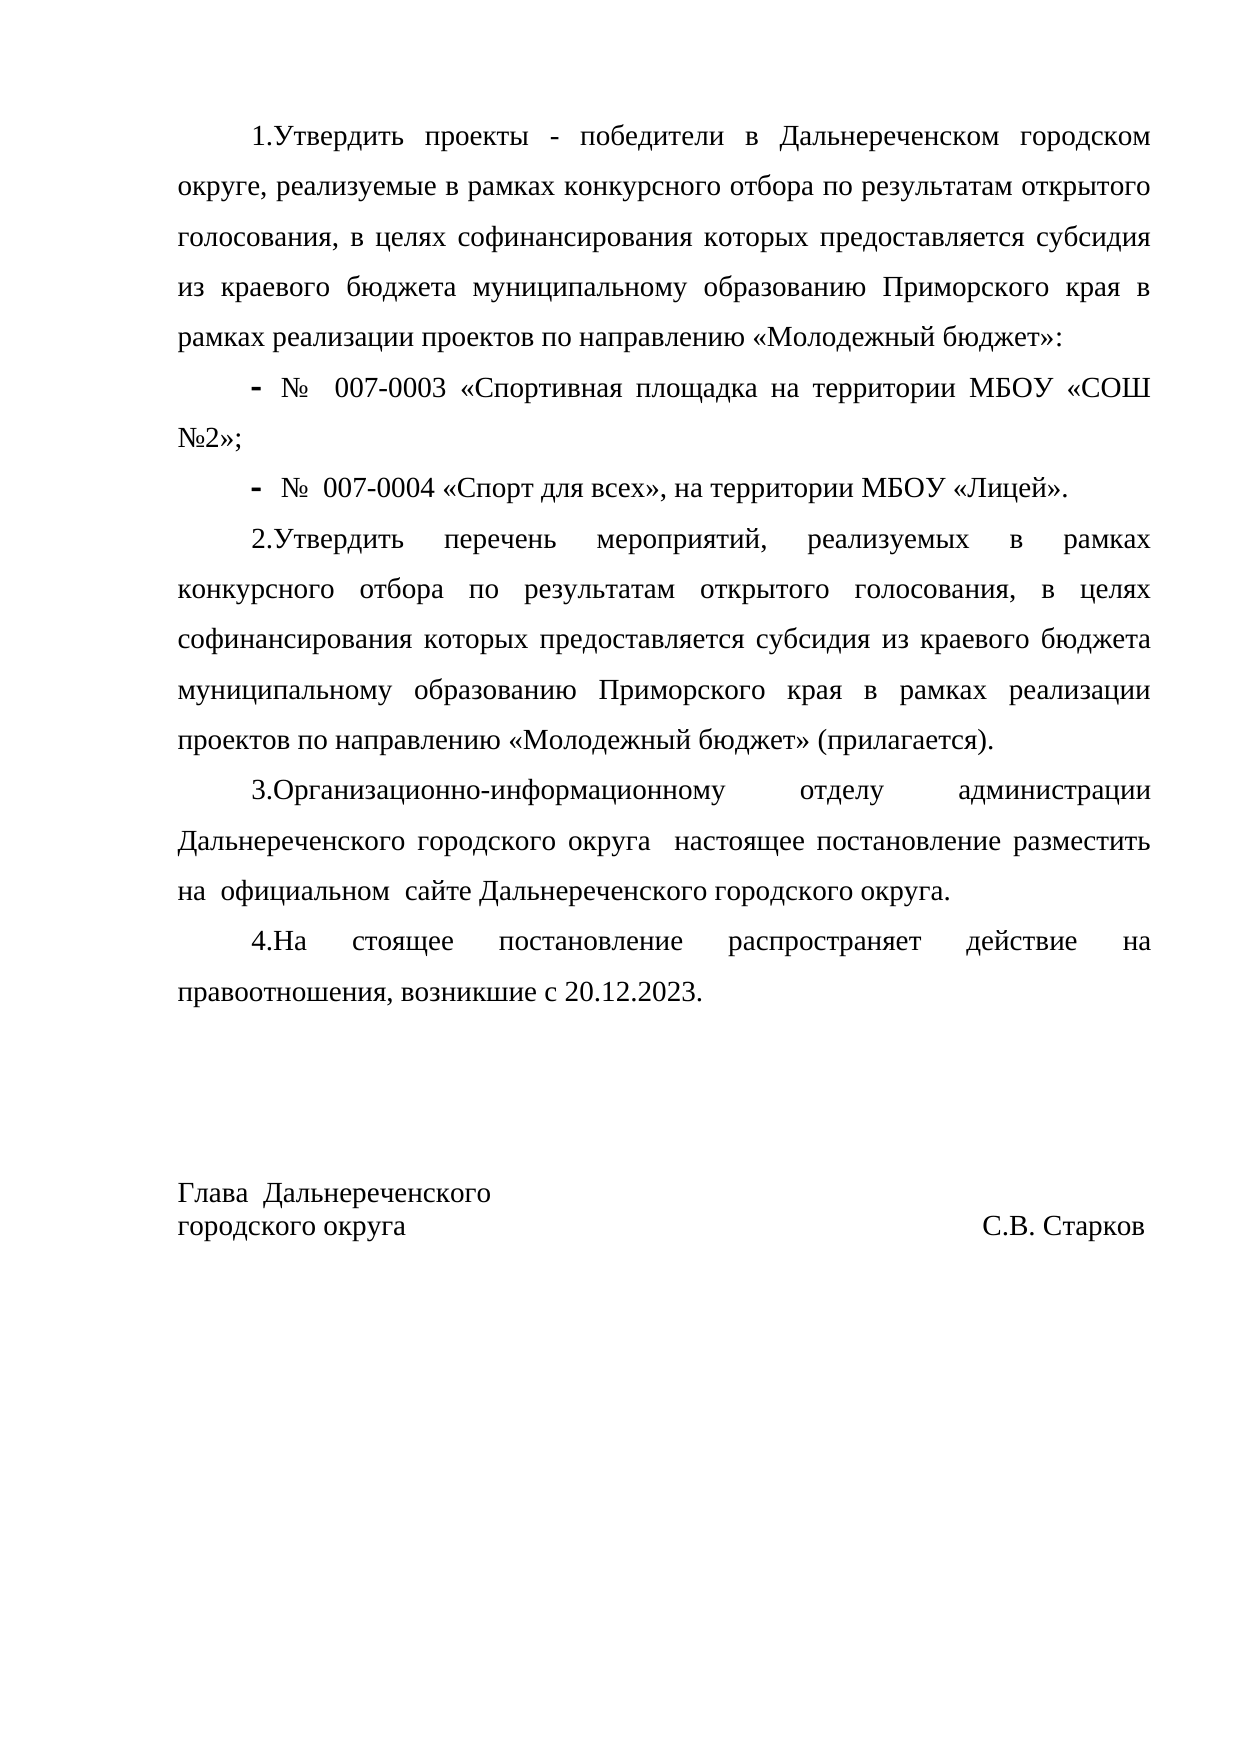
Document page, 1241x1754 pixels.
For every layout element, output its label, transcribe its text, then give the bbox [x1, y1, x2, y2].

list № 007-0003 «Спортивная площадка на территории МБОУ «СОШ №2»; [177, 370, 1152, 454]
text городского округа С.В. Старков [177, 1208, 1152, 1242]
list № 007-0004 «Спорт для всех», на территории МБОУ «Лицей». [177, 470, 1152, 504]
text Глава Дальнереченского [177, 1175, 1152, 1208]
text 3.Организационно-информационному отделу администрации Дальнереченского городского округа настоящее постановление разместить на официальном сайте Дальнереченского городского округа. [177, 772, 1152, 907]
text 4.На стоящее постановление распространяет действие на правоотношения, возникшие с 20.12.2023. [177, 923, 1152, 1007]
text 2.Утвердить перечень мероприятий, реализуемых в рамках конкурсного отбора по результатам открытого голосования, в целях софинансирования которых предоставляется субсидия из краевого бюджета муниципальному образованию Приморского края в рамках реализации проектов по направлению «Молодежный бюджет» (прилагается). [177, 521, 1152, 756]
text 1.Утвердить проекты - победители в Дальнереченском городском округе, реализуемые в рамках конкурсного отбора по результатам открытого голосования, в целях софинансирования которых предоставляется субсидия из краевого бюджета муниципальному образованию Приморского края в рамках реализации проектов по направлению «Молодежный бюджет»: [177, 118, 1152, 353]
